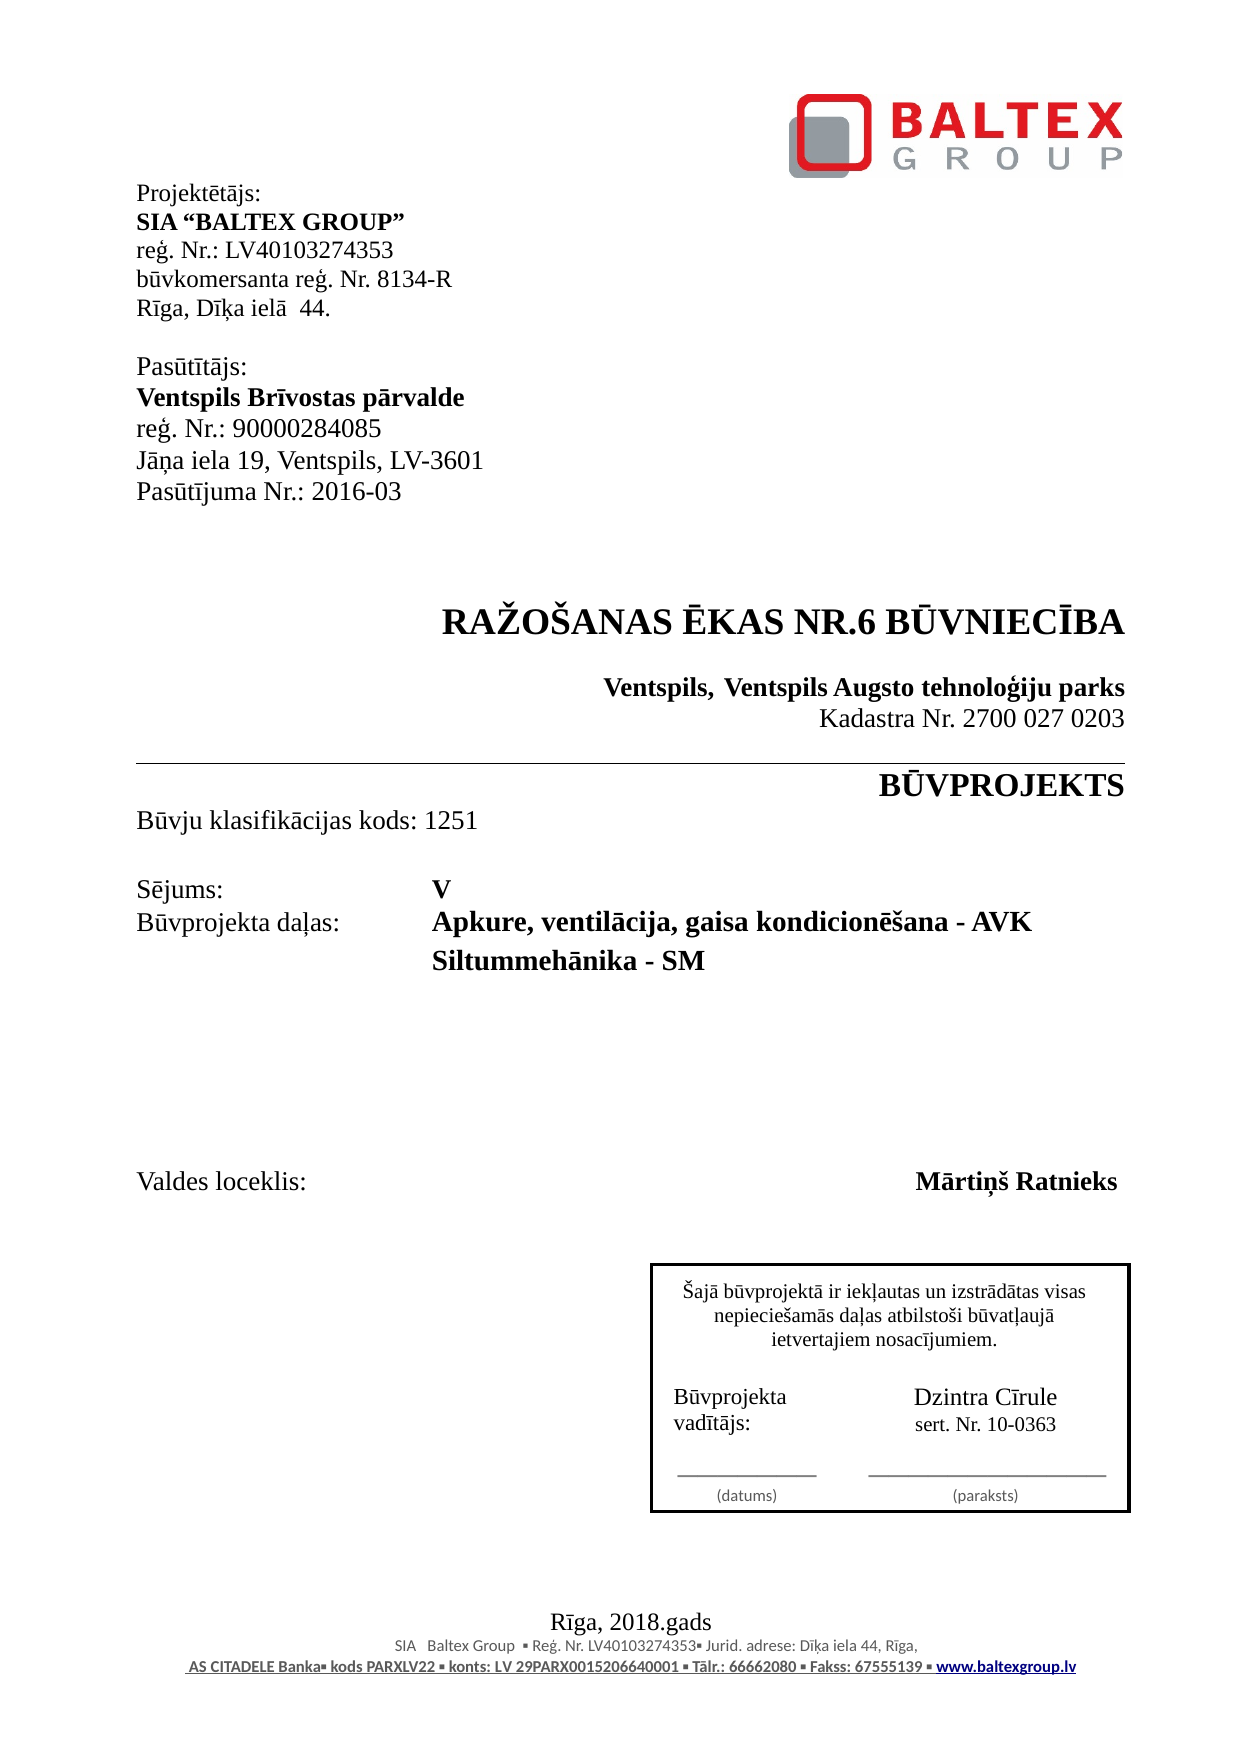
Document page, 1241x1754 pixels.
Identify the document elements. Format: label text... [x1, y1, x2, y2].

picture [789, 94, 1123, 178]
text Ventspils Brīvostas pārvalde [136, 381, 1125, 413]
text SIA “BALTEX GROUP” [136, 207, 1125, 235]
table_cell (datums) [653, 1486, 839, 1510]
text Kadastra Nr. 2700 027 0203 [136, 702, 1125, 734]
text Rīga, Dīķa ielā 44. [136, 293, 1125, 322]
text Sējums: V [136, 873, 1125, 904]
text AS CITADELE Banka▪ kods PARXLV22 ▪ konts: LV 29PARX0015206640001 ▪ Tālr.: 66662080 ▪ Fakss: 67555139 ▪ www.baltexgroup.lv [136, 1656, 1125, 1676]
text BŪVPROJEKTS [136, 764, 1125, 804]
text būvkomersanta reģ. Nr. 8134-R [136, 264, 1125, 293]
text Rīga, 2018.gads [136, 1607, 1125, 1636]
table_cell Būvprojekta vadītājs: [653, 1375, 839, 1436]
table_cell ____________ [839, 1436, 1127, 1486]
table_cell (paraksts) [839, 1486, 1127, 1510]
table_cell Dzintra Cīrule [839, 1375, 1127, 1411]
text reģ. Nr.: LV40103274353 [136, 235, 1125, 264]
text Būvju klasifikācijas kods: 1251 [136, 804, 1125, 835]
text Valdes loceklis: Mārtiņš Ratnieks [136, 1165, 1125, 1196]
text Pasūtītājs: [136, 350, 1125, 381]
text Siltummehānika - SM [136, 943, 1125, 977]
text reģ. Nr.: 90000284085 [136, 413, 1125, 444]
text Ventspils, Ventspils Augsto tehnoloģiju parks [136, 671, 1125, 702]
table_cell sert. Nr. 10-0363 [839, 1411, 1127, 1436]
text Pasūtījuma Nr.: 2016-03 [136, 475, 1125, 506]
text Būvprojekta daļas: Apkure, ventilācija, gaisa kondicionēšana - AVK [136, 904, 1125, 938]
table_header Šajā būvprojektā ir iekļautas un izstrādātas visas nepieciešamās daļas atbilstoši būvatļaujā ietvertajiem nosacījumiem. [653, 1266, 1127, 1375]
table_cell _______ [653, 1436, 839, 1486]
text SIA Baltex Group ▪ Reģ. Nr. LV40103274353▪ Jurid. adrese: Dīķa iela 44, Rīga, [136, 1636, 1177, 1656]
text RAŽOŠANAS ĒKAS NR.6 BŪVNIECĪBA [136, 599, 1125, 643]
text Projektētājs: [136, 89, 1125, 207]
text Jāņa iela 19, Ventspils, LV-3601 [136, 444, 1125, 475]
